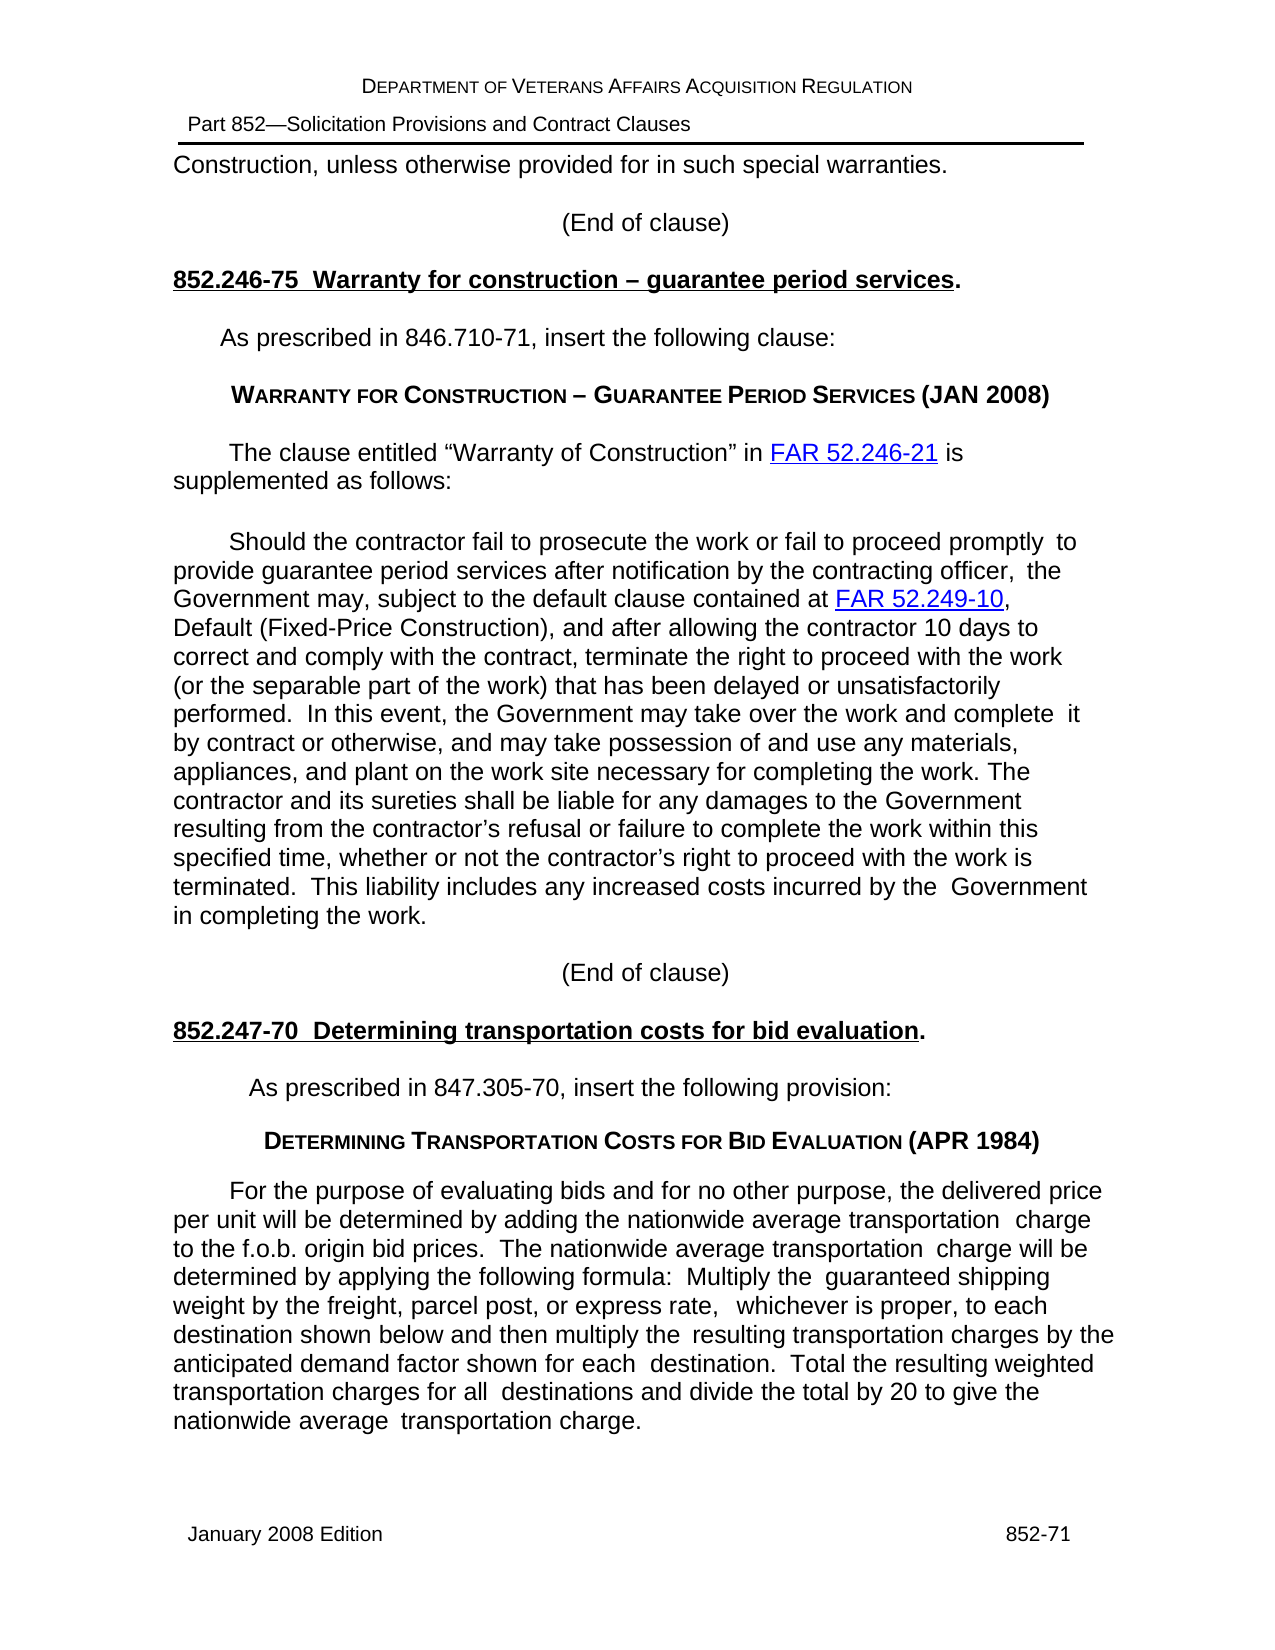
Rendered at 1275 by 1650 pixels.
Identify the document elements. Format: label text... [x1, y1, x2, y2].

text As prescribed in 846.710-71, insert the following clause: [220, 323, 1116, 351]
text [173, 150, 1056, 179]
text For the purpose of evaluating bids and for no other purpose, the delivered price per unit will be determined by adding the nationwide average transportation charge to the f.o.b. origin bid prices. The nationwide average transportation charge will be determined by applying the following formula: Multiply the guaranteed shipping weight by the freight, parcel post, or express rate, whichever is proper, to each destination shown below and then multiply the resulting transportation charges by the anticipated demand factor shown for each destination. Total the resulting weighted transportation charges for all destinations and divide the total by 20 to give the nationwide average transportation charge. [173, 1176, 1114, 1435]
subtitle 852.246-75 Warranty for construction – guarantee period services. [173, 265, 1116, 294]
text As prescribed in 847.305-70, insert the following provision: [173, 1073, 968, 1102]
text DETERMINING TRANSPORTATION COSTS FOR BID EVALUATION (APR 1984) [187, 1126, 1116, 1154]
text WARRANTY FOR CONSTRUCTION – GUARANTEE PERIOD SERVICES (JAN 2008) [231, 380, 1116, 409]
text Should the contractor fail to prosecute the work or fail to proceed promptly to provide guarantee period services after notification by the contracting officer, the Government may, subject to the default clause contained at FAR 52.249-10, Default (Fixed-Price Construction), and after allowing the contractor 10 days to correct and comply with the contract, terminate the right to proceed with the work (or the separable part of the work) that has been delayed or unsatisfactorily performed. In this event, the Government may take over the work and complete it by contract or otherwise, and may take possession of and use any materials, appliances, and plant on the work site necessary for completing the work. The contractor and its sureties shall be liable for any damages to the Government resulting from the contractor’s refusal or failure to complete the work within this specified time, whether or not the contractor’s right to proceed with the work is terminated. This liability includes any increased costs incurred by the Government in completing the work. [173, 527, 1091, 929]
text (End of clause) [190, 958, 1101, 987]
subtitle 852.247-70 Determining transportation costs for bid evaluation. [173, 1016, 1116, 1044]
text (End of clause) [190, 207, 1101, 236]
text The clause entitled “Warranty of Construction” in FAR 52.246-21 is supplemented as follows: [173, 438, 1076, 495]
